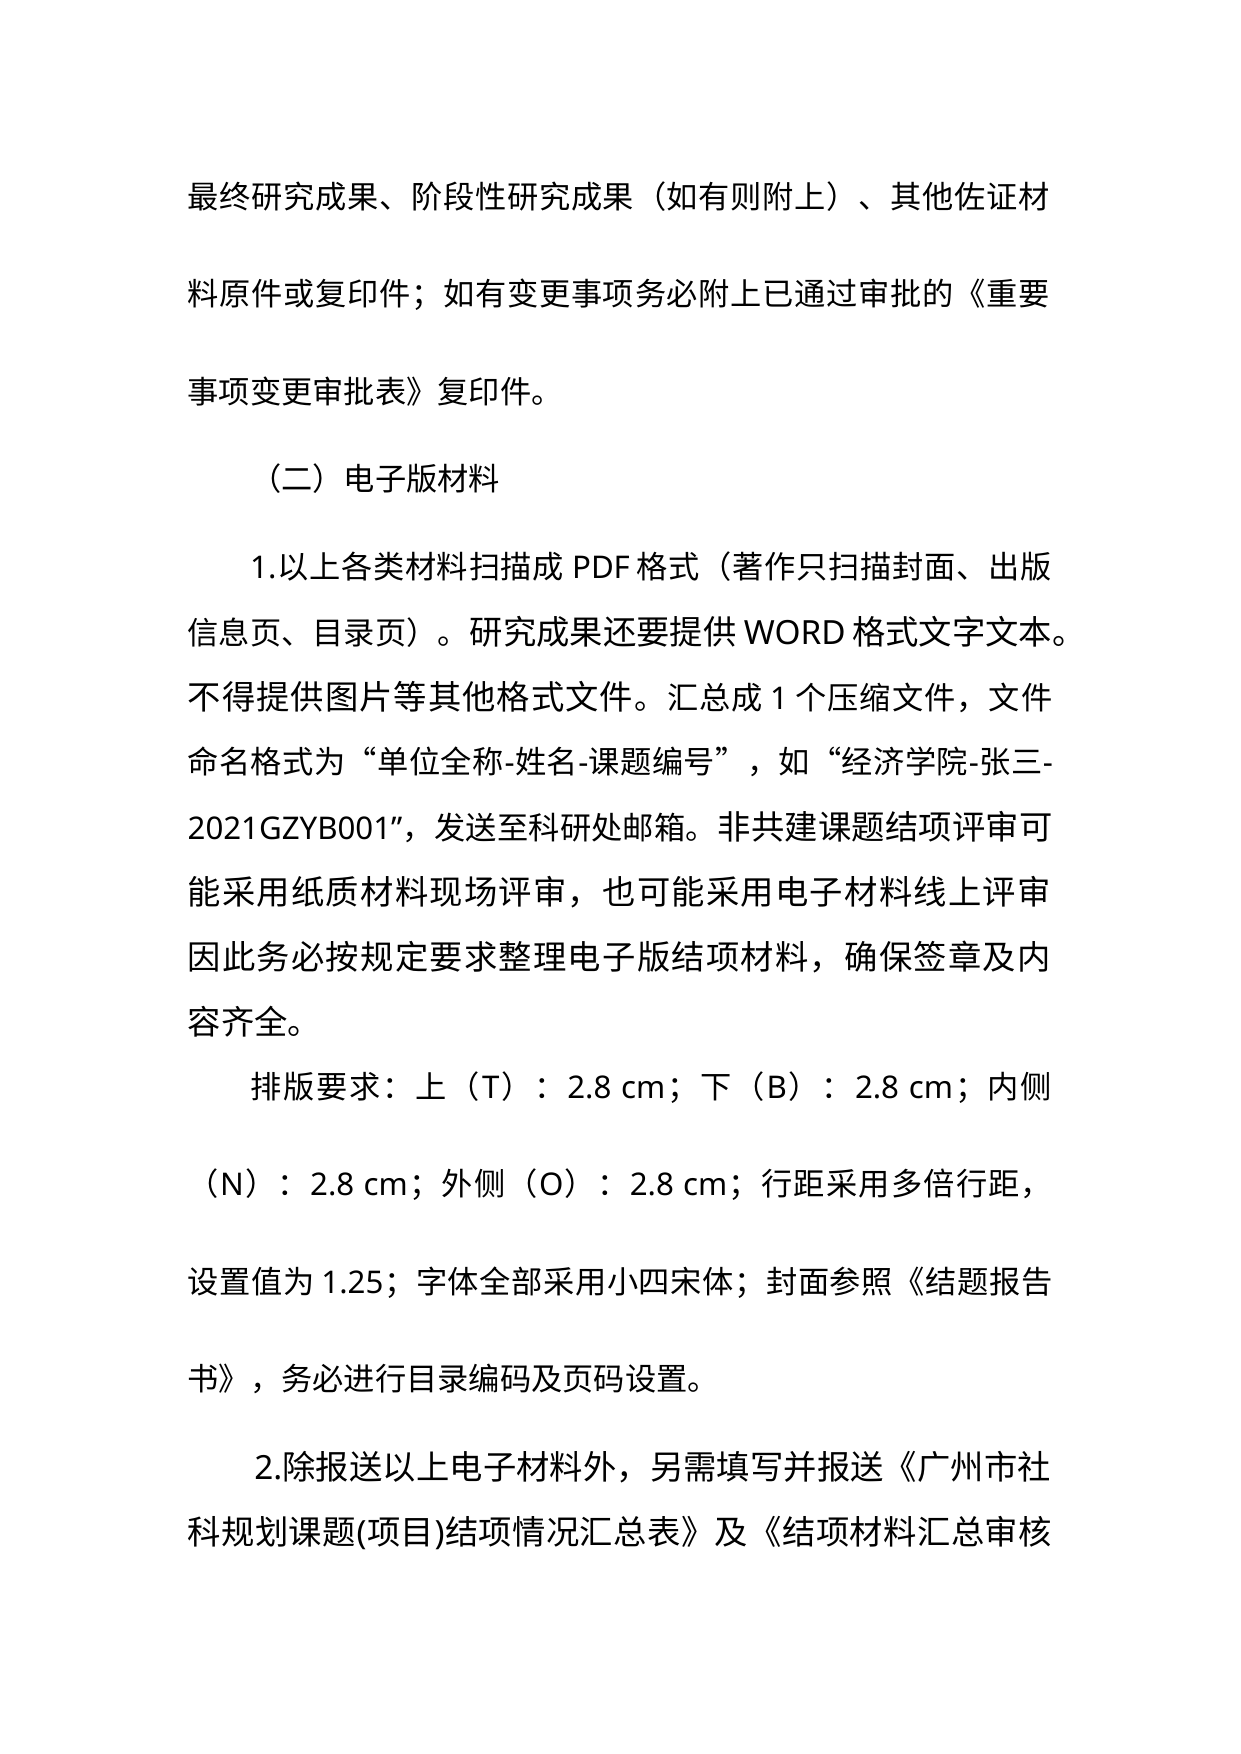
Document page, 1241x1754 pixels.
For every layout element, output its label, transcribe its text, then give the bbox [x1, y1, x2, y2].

text （二）电子版材料 [187, 444, 1053, 509]
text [187, 162, 1053, 422]
text 1.以上各类材料扫描成PDF格式（著作只扫描封面、出版信息页、目录页）。研究成果还要提供WORD格式文字文本。不得提供图片等其他格式文件。汇总成1个压缩文件，文件命名格式为“单位全称-姓名-课题编号”，如“经济学院-张三-2021GZYB001”，发送至科研处邮箱。非共建课题结项评审可能采用纸质材料现场评审，也可能采用电子材料线上评审，因此务必按规定要求整理电子版结项材料，确保签章及内容齐全。 [187, 532, 1053, 1052]
text 排版要求：上（T）：2.8 cm；下（B）：2.8 cm；内侧（N）：2.8 cm；外侧（O）：2.8 cm；行距采用多倍行距，设置值为1.25；字体全部采用小四宋体；封面参照《结题报告书》，务必进行目录编码及页码设置。 [187, 1052, 1053, 1410]
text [187, 1432, 1053, 1562]
